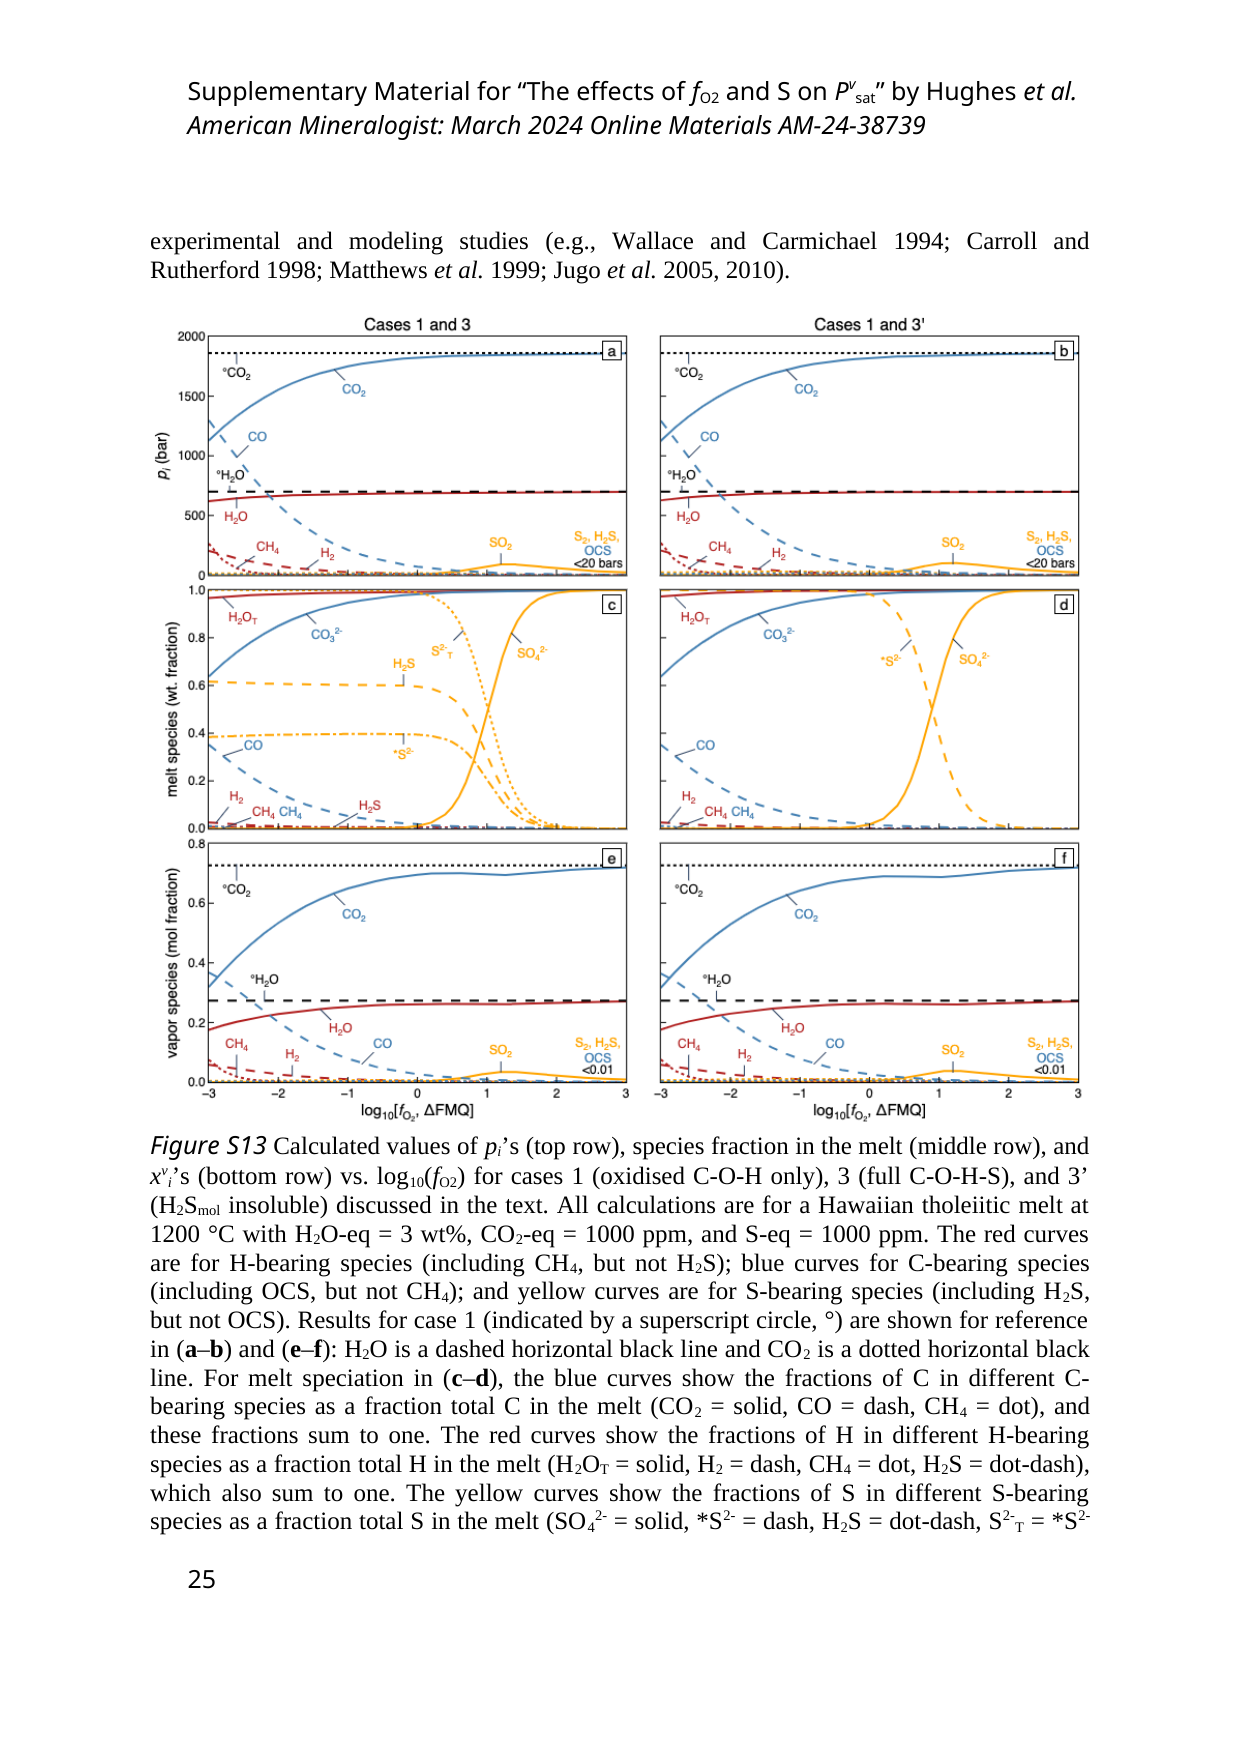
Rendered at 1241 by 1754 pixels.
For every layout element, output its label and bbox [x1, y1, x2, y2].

text [150, 1128, 1090, 1535]
text [150, 226, 1090, 283]
picture [150, 308, 1091, 1128]
